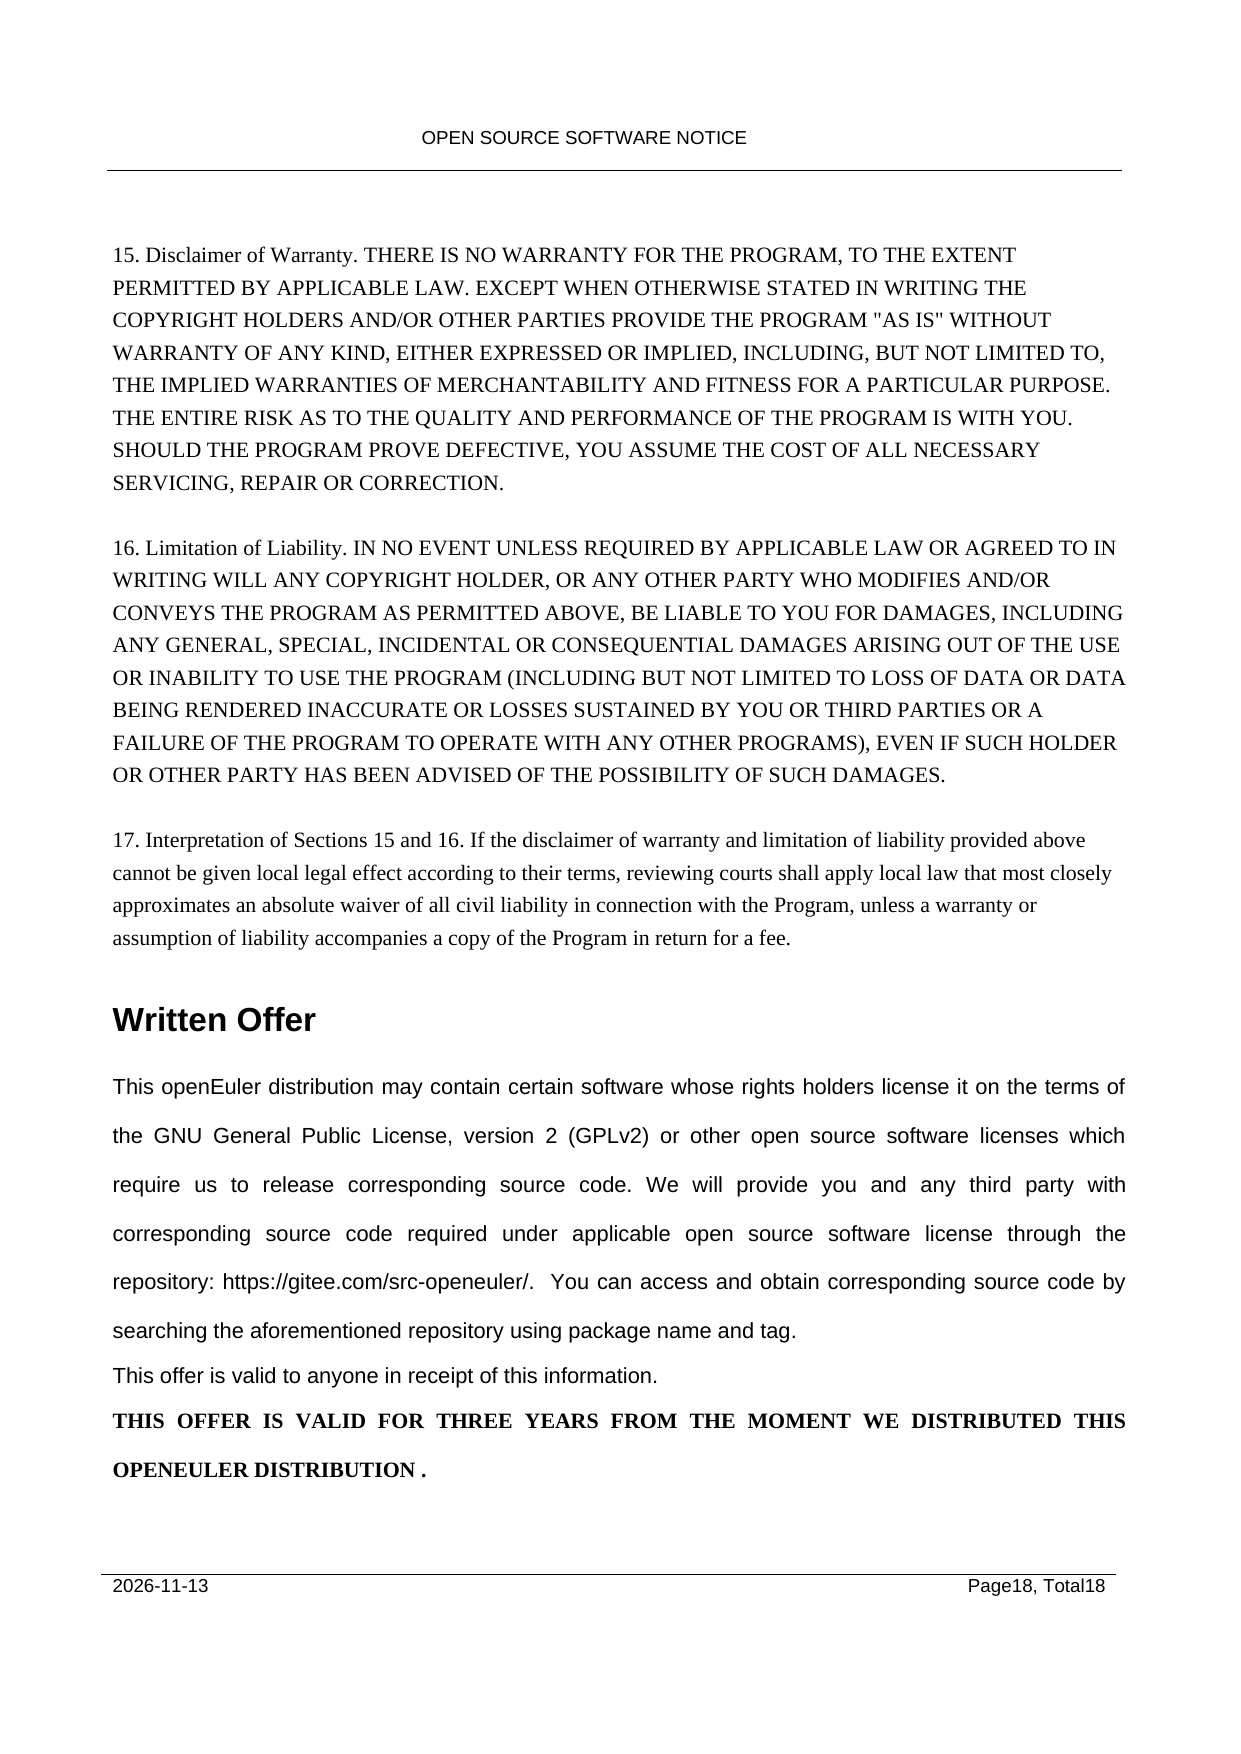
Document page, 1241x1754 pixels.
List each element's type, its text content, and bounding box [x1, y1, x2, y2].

text This offer is valid to anyone in receipt of this information. [112, 1359, 1128, 1392]
text Written Offer [112, 986, 1128, 1051]
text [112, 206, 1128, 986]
text THIS OFFER IS VALID FOR THREE YEARS FROM THE MOMENT WE DISTRIBUTED THIS OPENEULER DISTRIBUTION . [112, 1404, 1128, 1486]
text This openEuler distribution may contain certain software whose rights holders license it on the terms of the GNU General Public License, version 2 (GPLv2) or other open source software licenses which require us to release corresponding source code. We will provide you and any third party with corresponding source code required under applicable open source software license through the repository: https://gitee.com/src-openeuler/. You can access and obtain corresponding source code by searching the aforementioned repository using package name and tag. [112, 1071, 1128, 1347]
